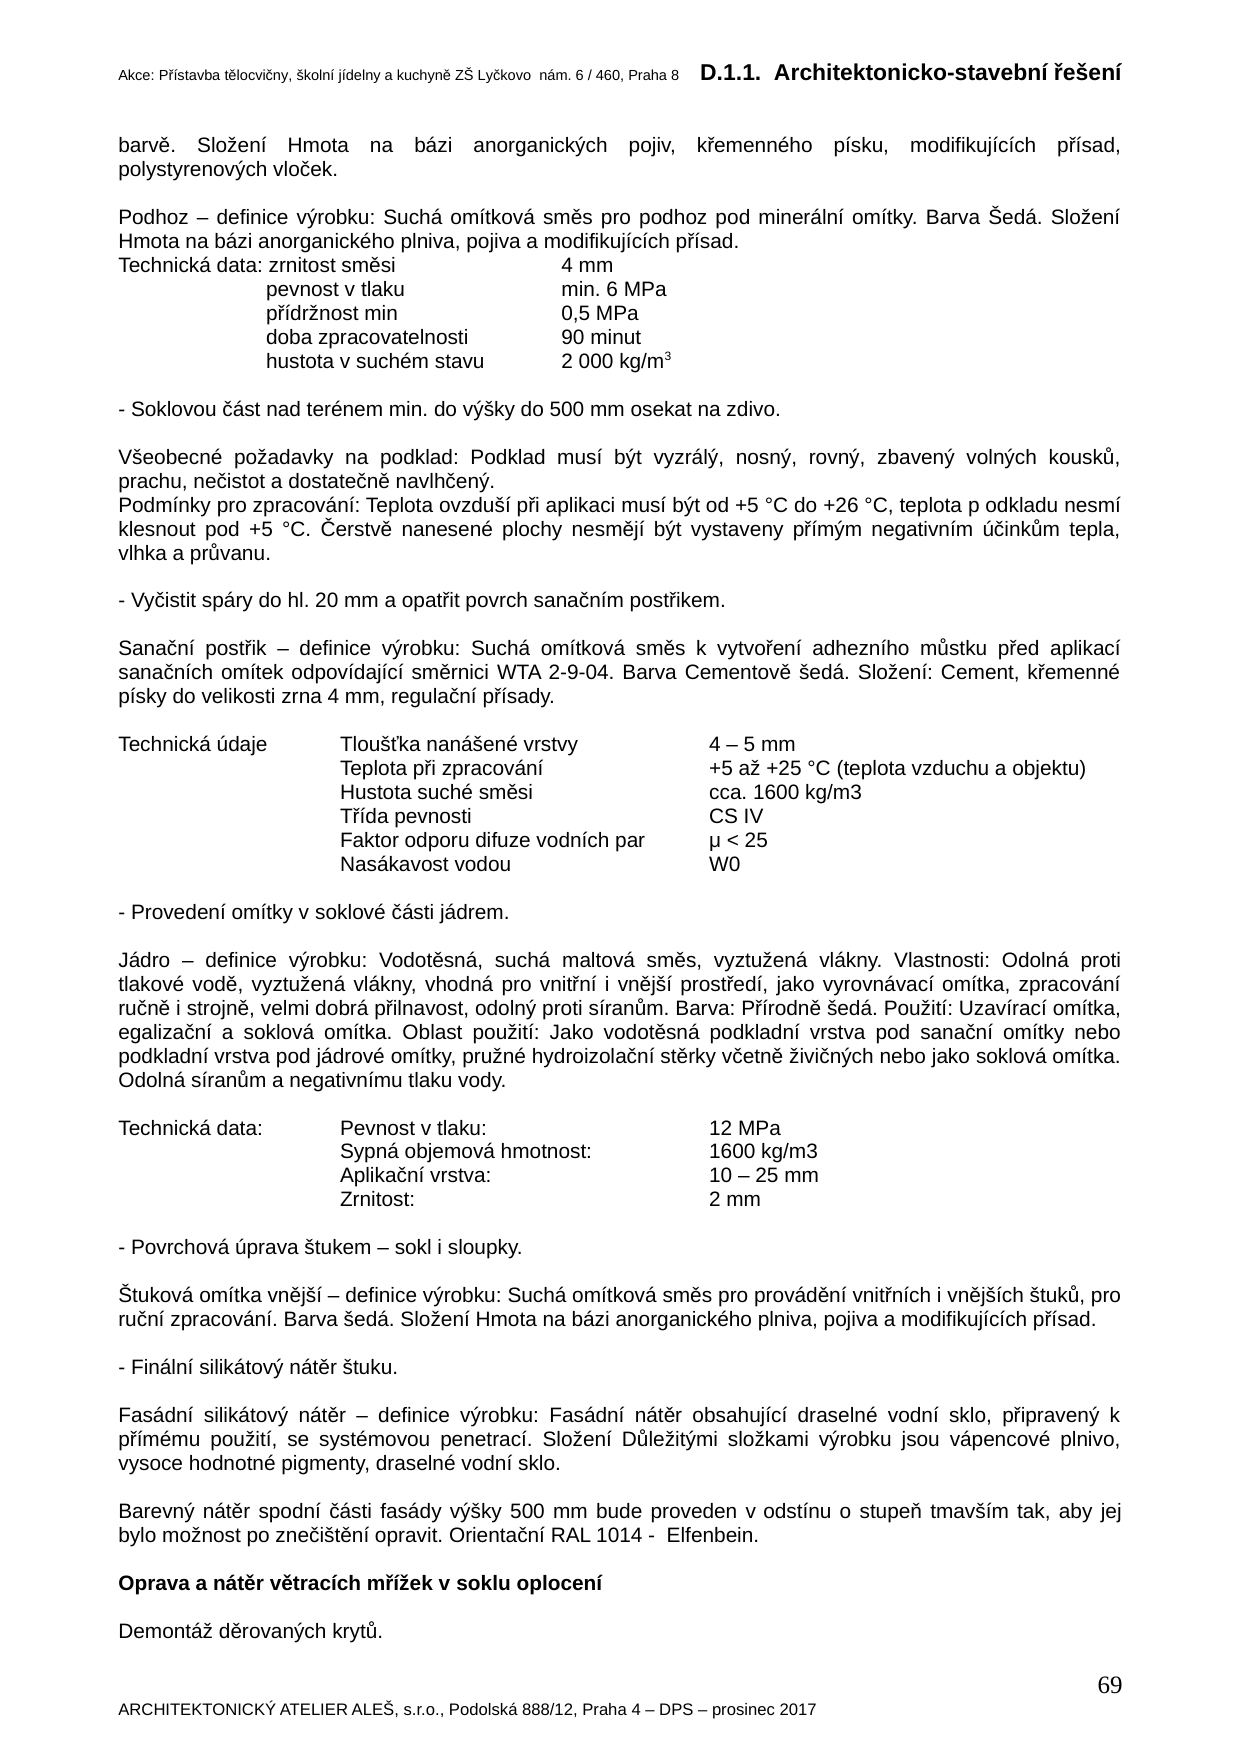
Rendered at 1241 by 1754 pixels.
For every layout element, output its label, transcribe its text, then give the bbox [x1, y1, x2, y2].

text Všeobecné požadavky na podklad: Podklad musí být vyzrálý, nosný, rovný, zbavený volných kousků, prachu, nečistot a dostatečně navlhčený. [118, 444, 1122, 492]
text pevnost v tlaku min. 6 MPa [192, 277, 1122, 301]
text Barevný nátěr spodní části fasády výšky 500 mm bude proveden v odstínu o stupeň tmavším tak, aby jej bylo možnost po znečištění opravit. Orientační RAL 1014 - Elfenbein. [118, 1499, 1122, 1547]
text - Provedení omítky v soklové části jádrem. [118, 900, 1122, 924]
text - Finální silikátový nátěr štuku. [118, 1355, 1122, 1379]
text Fasádní silikátový nátěr – definice výrobku: Fasádní nátěr obsahující draselné vodní sklo, připravený k přímému použití, se systémovou penetrací. Složení Důležitými složkami výrobku jsou vápencové plnivo, vysoce hodnotné pigmenty, draselné vodní sklo. [118, 1403, 1122, 1475]
text Aplikační vrstva: 10 – 25 mm [266, 1163, 1122, 1187]
text Faktor odporu difuze vodních par μ < 25 [266, 828, 1122, 852]
text Sanační postřik – definice výrobku: Suchá omítková směs k vytvoření adhezního můstku před aplikací sanačních omítek odpovídající směrnici WTA 2-9-04. Barva Cementově šedá. Složení: Cement, křemenné písky do velikosti zrna 4 mm, regulační přísady. [118, 636, 1122, 708]
text - Povrchová úprava štukem – sokl i sloupky. [118, 1235, 1122, 1259]
text Jádro – definice výrobku: Vodotěsná, suchá maltová směs, vyztužená vlákny. Vlastnosti: Odolná proti tlakové vodě, vyztužená vlákny, vhodná pro vnitřní i vnější prostředí, jako vyrovnávací omítka, zpracování ručně i strojně, velmi dobrá přilnavost, odolný proti síranům. Barva: Přírodně šedá. Použití: Uzavírací omítka, egalizační a soklová omítka. Oblast použití: Jako vodotěsná podkladní vrstva pod sanační omítky nebo podkladní vrstva pod jádrové omítky, pružné hydroizolační stěrky včetně živičných nebo jako soklová omítka. Odolná síranům a negativnímu tlaku vody. [118, 948, 1122, 1091]
text Demontáž děrovaných krytů. [118, 1618, 1122, 1642]
text Hustota suché směsi cca. 1600 kg/m3 [266, 780, 1122, 804]
text Třída pevnosti CS IV [266, 804, 1122, 828]
text Technická data: Pevnost v tlaku: 12 MPa [118, 1115, 1122, 1139]
text Podhoz – definice výrobku: Suchá omítková směs pro podhoz pod minerální omítky. Barva Šedá. Složení Hmota na bázi anorganického plniva, pojiva a modifikujících přísad. [118, 205, 1122, 253]
text Oprava a nátěr větracích mřížek v soklu oplocení [118, 1571, 1122, 1594]
text Teplota při zpracování +5 až +25 °C (teplota vzduchu a objektu) [266, 756, 1122, 780]
text přídržnost min 0,5 MPa [192, 301, 1122, 325]
text Zrnitost: 2 mm [266, 1187, 1122, 1211]
text Štuková omítka vnější – definice výrobku: Suchá omítková směs pro provádění vnitřních i vnějších štuků, pro ruční zpracování. Barva šedá. Složení Hmota na bázi anorganického plniva, pojiva a modifikujících přísad. [118, 1283, 1122, 1331]
text Podmínky pro zpracování: Teplota ovzduší při aplikaci musí být od +5 °C do +26 °C, teplota p odkladu nesmí klesnout pod +5 °C. Čerstvě nanesené plochy nesmějí být vystaveny přímým negativním účinkům tepla, vlhka a průvanu. [118, 492, 1122, 564]
text - Vyčistit spáry do hl. 20 mm a opatřit povrch sanačním postřikem. [118, 588, 1122, 612]
text Technická údaje Tloušťka nanášené vrstvy 4 – 5 mm [118, 732, 1122, 756]
text hustota v suchém stavu 2 000 kg/m3 [192, 349, 1122, 373]
text - Soklovou část nad terénem min. do výšky do 500 mm osekat na zdivo. [118, 397, 1122, 421]
text doba zpracovatelnosti 90 minut [192, 325, 1122, 349]
text Technická data: zrnitost směsi 4 mm [118, 253, 1122, 277]
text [118, 133, 1122, 181]
text Sypná objemová hmotnost: 1600 kg/m3 [266, 1139, 1122, 1163]
text Nasákavost vodou W0 [266, 852, 1122, 876]
